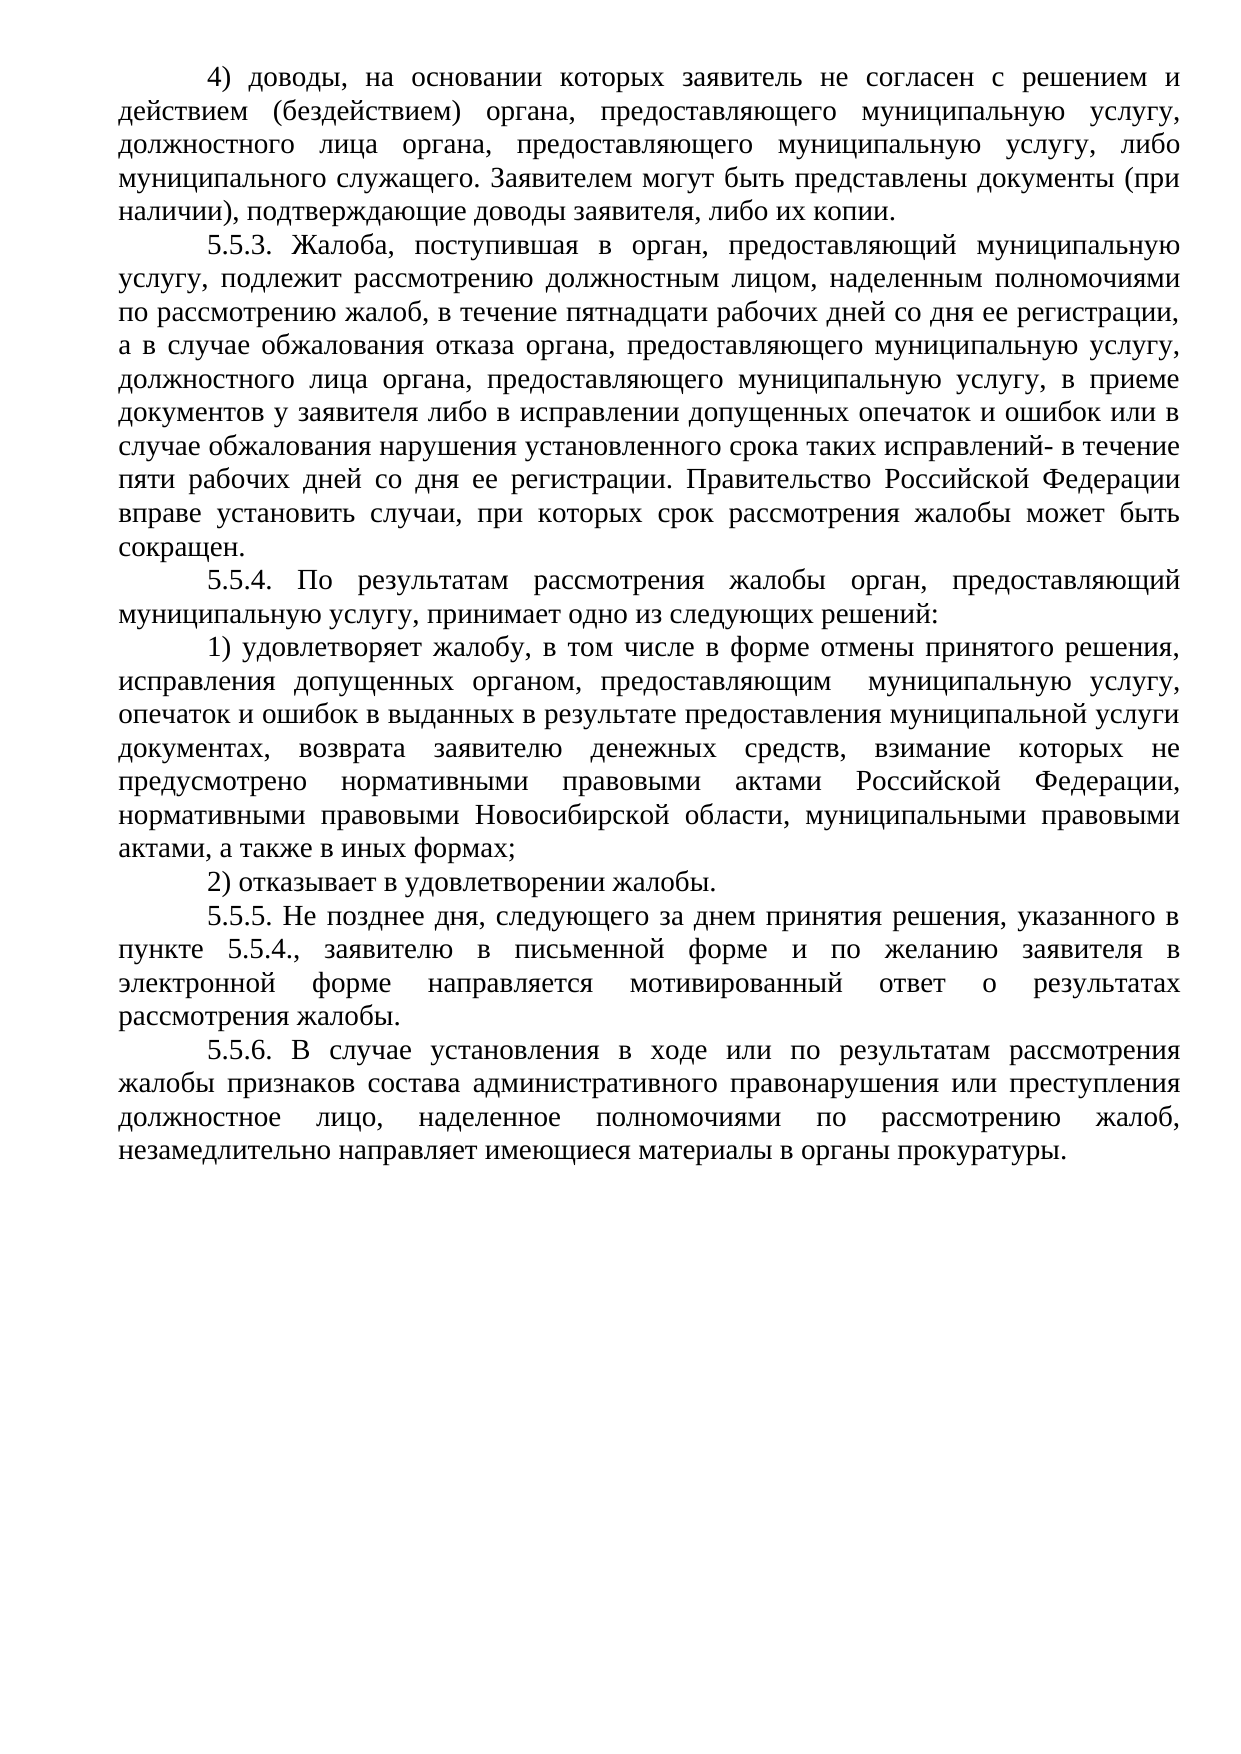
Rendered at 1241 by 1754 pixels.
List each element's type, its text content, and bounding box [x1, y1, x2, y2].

text 5.5.6. В случае установления в ходе или по результатам рассмотрения жалобы признаков состава административного правонарушения или преступления должностное лицо, наделенное полномочиями по рассмотрению жалоб, незамедлительно направляет имеющиеся материалы в органы прокуратуры. [118, 1032, 1181, 1166]
text 2) отказывает в удовлетворении жалобы. [118, 864, 1181, 898]
text 5.5.3. Жалоба, поступившая в орган, предоставляющий муниципальную услугу, подлежит рассмотрению должностным лицом, наделенным полномочиями по рассмотрению жалоб, в течение пятнадцати рабочих дней со дня ее регистрации, а в случае обжалования отказа органа, предоставляющего муниципальную услугу, должностного лица органа, предоставляющего муниципальную услугу, в приеме документов у заявителя либо в исправлении допущенных опечаток и ошибок или в случае обжалования нарушения установленного срока таких исправлений- в течение пяти рабочих дней со дня ее регистрации. Правительство Российской Федерации вправе установить случаи, при которых срок рассмотрения жалобы может быть сокращен. [118, 227, 1181, 562]
text 5.5.5. Не позднее дня, следующего за днем принятия решения, указанного в пункте 5.5.4., заявителю в письменной форме и по желанию заявителя в электронной форме направляется мотивированный ответ о результатах рассмотрения жалобы. [118, 898, 1181, 1032]
text 1) удовлетворяет жалобу, в том числе в форме отмены принятого решения, исправления допущенных органом, предоставляющим муниципальную услугу, опечаток и ошибок в выданных в результате предоставления муниципальной услуги документах, возврата заявителю денежных средств, взимание которых не предусмотрено нормативными правовыми актами Российской Федерации, нормативными правовыми Новосибирской области, муниципальными правовыми актами, а также в иных формах; [118, 629, 1181, 864]
text 4) доводы, на основании которых заявитель не согласен с решением и действием (бездействием) органа, предоставляющего муниципальную услугу, должностного лица органа, предоставляющего муниципальную услугу, либо муниципального служащего. Заявителем могут быть представлены документы (при наличии), подтверждающие доводы заявителя, либо их копии. [118, 59, 1181, 227]
text 5.5.4. По результатам рассмотрения жалобы орган, предоставляющий муниципальную услугу, принимает одно из следующих решений: [118, 562, 1181, 629]
